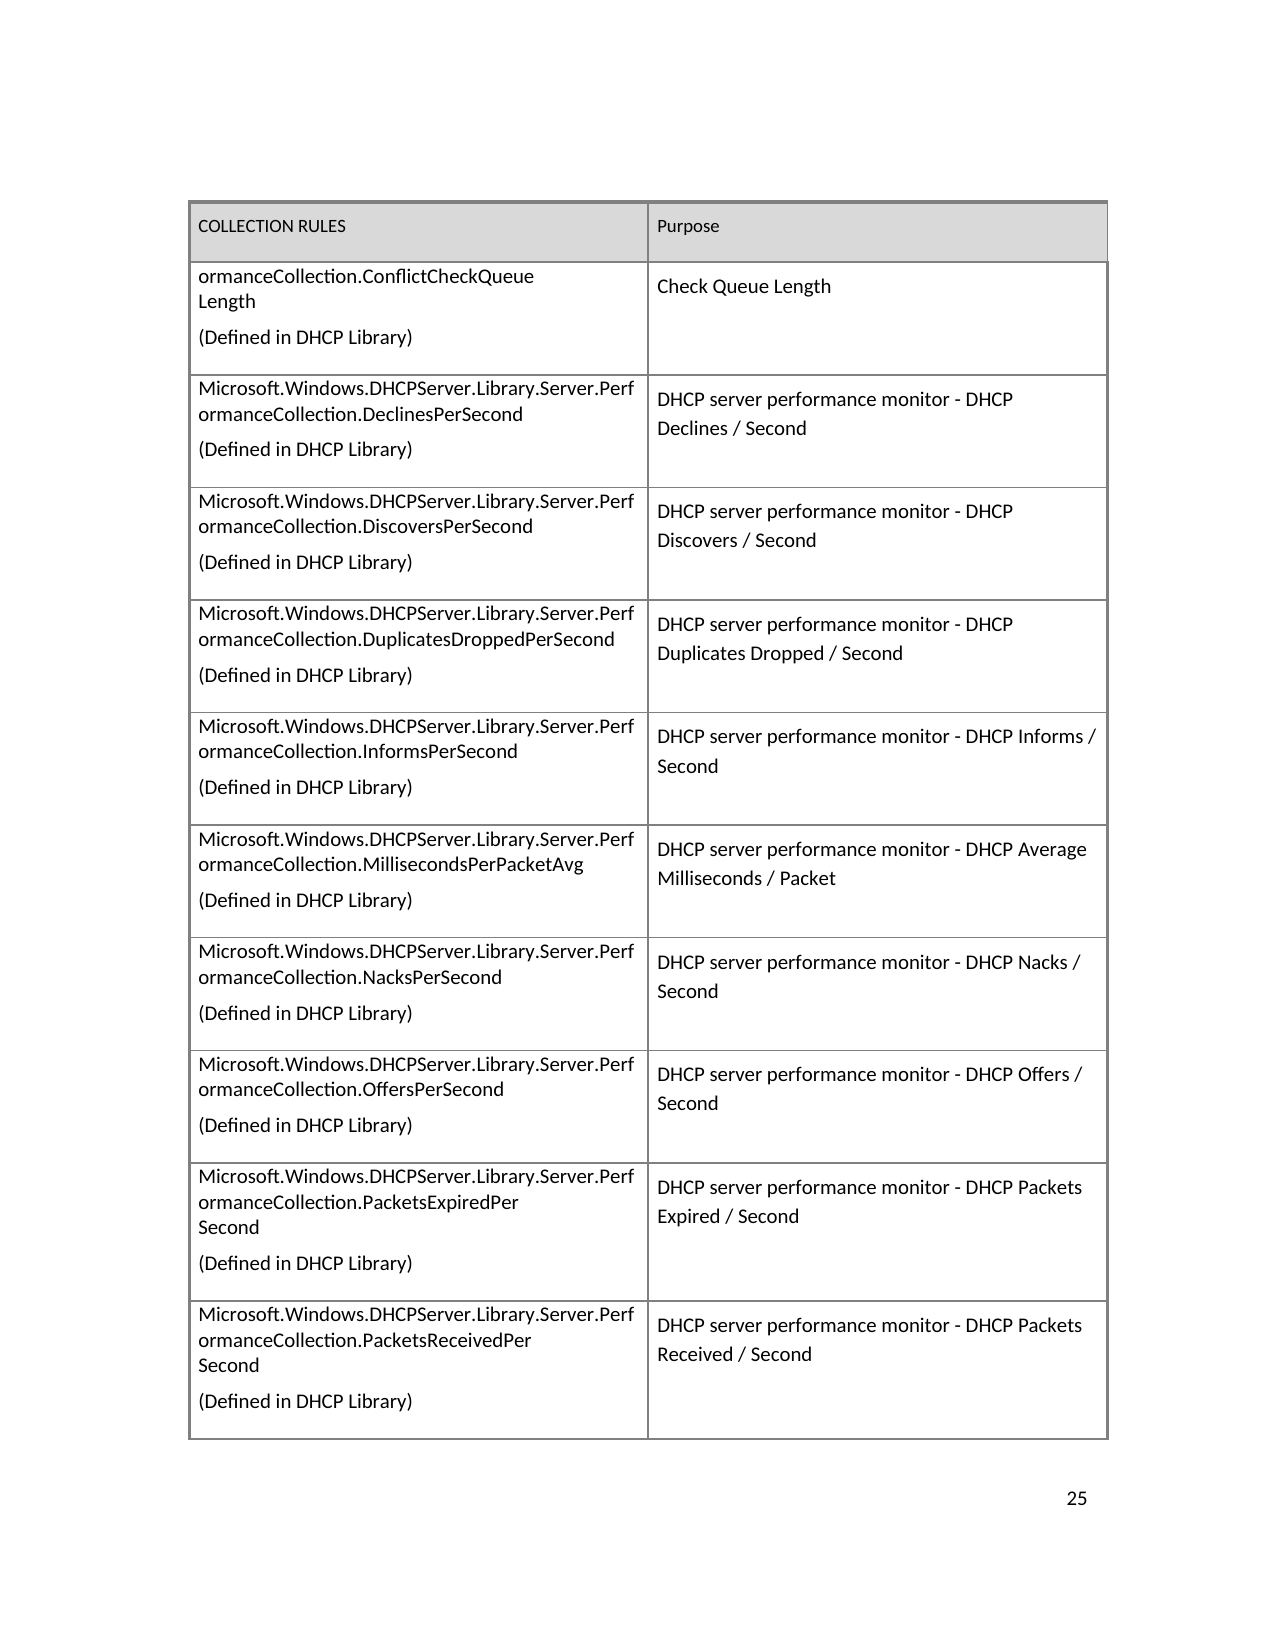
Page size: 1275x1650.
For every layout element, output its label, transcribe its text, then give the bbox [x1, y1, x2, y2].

table_cell DHCP server performance monitor - DHCP Informs / Second [649, 713, 1106, 824]
table_cell Microsoft.Windows.DHCPServer.Library.Server.PerformanceCollection.PacketsReceivedPer Second (Defined in DHCP Library) [191, 1302, 647, 1438]
table_cell Microsoft.Windows.DHCPServer.Library.Server.PerformanceCollection.DiscoversPerSecond (Defined in DHCP Library) [191, 488, 647, 599]
table_header Purpose [649, 204, 1107, 261]
table_cell Microsoft.Windows.DHCPServer.Library.Server.PerformanceCollection.NacksPerSecond (Defined in DHCP Library) [191, 938, 647, 1049]
table_cell Microsoft.Windows.DHCPServer.Library.Server.PerformanceCollection.DeclinesPerSecond (Defined in DHCP Library) [191, 376, 647, 486]
table_cell Microsoft.Windows.DHCPServer.Library.Server.PerformanceCollection.InformsPerSecond (Defined in DHCP Library) [191, 713, 647, 824]
table_header COLLECTION RULES [191, 204, 647, 261]
table_cell Microsoft.Windows.DHCPServer.Library.Server.PerformanceCollection.PacketsExpiredPer Second (Defined in DHCP Library) [191, 1164, 647, 1300]
table_cell DHCP server performance monitor - DHCP Discovers / Second [649, 488, 1106, 599]
table_cell DHCP server performance monitor - DHCP Declines / Second [649, 376, 1106, 486]
table_cell DHCP server performance monitor - DHCP Packets Expired / Second [649, 1164, 1106, 1300]
table_cell Microsoft.Windows.DHCPServer.Library.Server.PerformanceCollection.OffersPerSecond (Defined in DHCP Library) [191, 1051, 647, 1162]
table_cell DHCP server performance monitor - DHCP Packets Received / Second [649, 1302, 1106, 1438]
table_cell DHCP server performance monitor - DHCP Average Milliseconds / Packet [649, 826, 1106, 937]
table_cell Microsoft.Windows.DHCPServer.Library.Server.PerformanceCollection.DuplicatesDroppedPerSecond (Defined in DHCP Library) [191, 601, 647, 712]
table_cell DHCP server performance monitor - DHCP Nacks / Second [649, 938, 1106, 1049]
table_cell DHCP server performance monitor - DHCP Offers / Second [649, 1051, 1106, 1162]
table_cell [649, 263, 1106, 374]
table_cell Microsoft.Windows.DHCPServer.Library.Server.PerformanceCollection.MillisecondsPerPacketAvg (Defined in DHCP Library) [191, 826, 647, 937]
table_cell DHCP server performance monitor - DHCP Duplicates Dropped / Second [649, 601, 1106, 712]
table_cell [191, 263, 647, 374]
